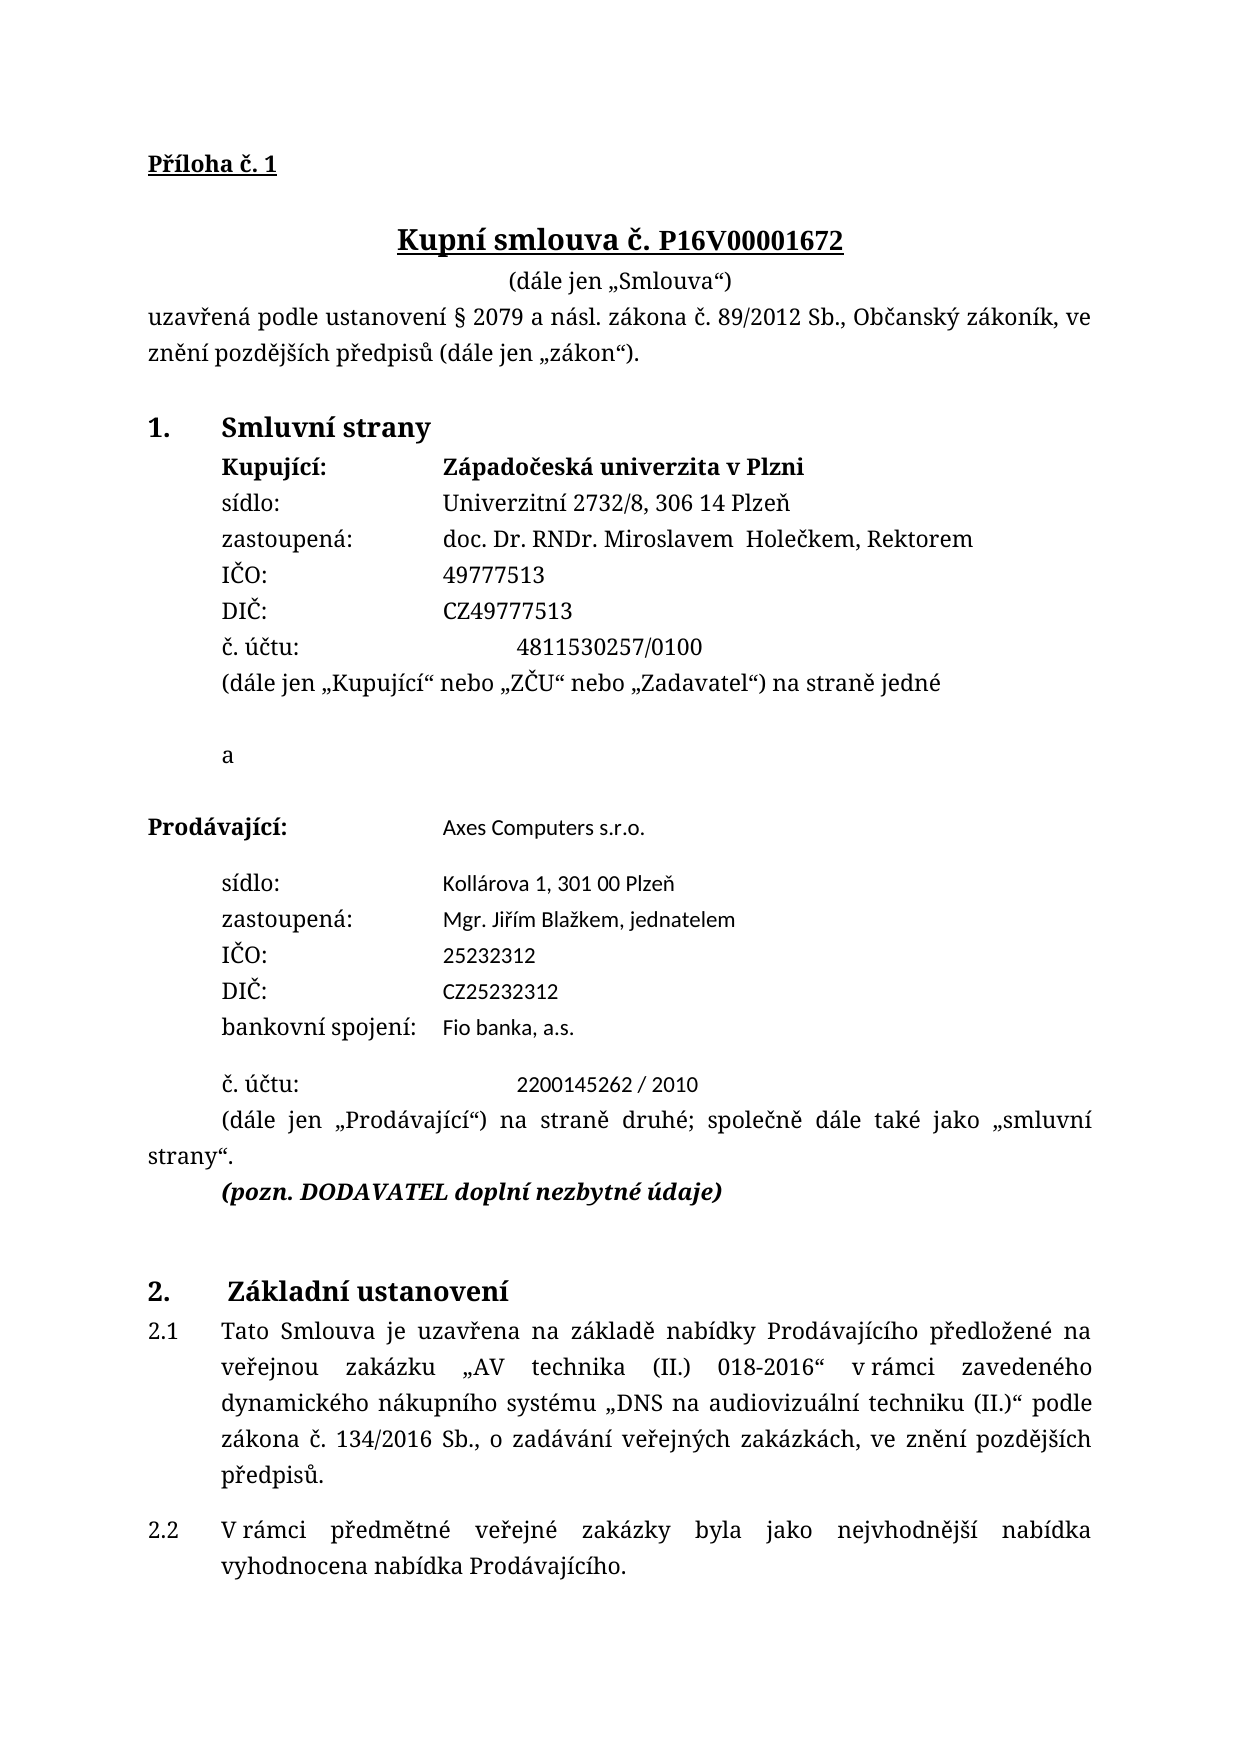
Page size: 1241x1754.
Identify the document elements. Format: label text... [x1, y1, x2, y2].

text (dále jen „Prodávající“) na straně druhé; společně dále také jako „smluvní strany“. [148, 1104, 1093, 1171]
text Prodávající: Axes Computers s.r.o. [148, 811, 1093, 842]
text IČO: 25232312 [221, 939, 1093, 971]
text Kupní smlouva č. P16V00001672 [148, 219, 1093, 259]
text a [221, 739, 1093, 770]
text zastoupená: doc. Dr. RNDr. Miroslavem Holečkem, Rektorem [221, 523, 1093, 554]
text 2.2 V rámci předmětné veřejné zakázky byla jako nejvhodnější nabídka vyhodnocena nabídka Prodávajícího. [148, 1514, 1093, 1581]
text sídlo: Univerzitní 2732/8, 306 14 Plzeň [221, 487, 1093, 518]
text Příloha č. 1 [148, 148, 1093, 179]
text zastoupená: Mgr. Jiřím Blažkem, jednatelem [221, 903, 1093, 934]
text 2.1 Tato Smlouva je uzavřena na základě nabídky Prodávajícího předložené na veřejnou zakázku „AV technika (II.) 018-2016“ v rámci zavedeného dynamického nákupního systému „DNS na audiovizuální techniku (II.)“ podle zákona č. 134/2016 Sb., o zadávání veřejných zakázkách, ve znění pozdějších předpisů. [148, 1315, 1093, 1490]
text DIČ: CZ25232312 [221, 975, 1093, 1006]
text (dále jen „Kupující“ nebo „ZČU“ nebo „Zadavatel“) na straně jedné [221, 667, 1093, 698]
text (pozn. DODAVATEL doplní nezbytné údaje) [148, 1176, 1093, 1207]
text IČO: 49777513 [221, 559, 1093, 590]
text Kupující: Západočeská univerzita v Plzni [221, 451, 1093, 482]
text bankovní spojení: Fio banka, a.s. [148, 1011, 1093, 1042]
text uzavřená podle ustanovení § 2079 a násl. zákona č. 89/2012 Sb., Občanský zákoník, ve znění pozdějších předpisů (dále jen „zákon“). [148, 301, 1093, 368]
text sídlo: Kollárova 1, 301 00 Plzeň [221, 867, 1093, 899]
text DIČ: CZ49777513 [221, 595, 1093, 626]
text č. účtu: 4811530257/0100 [221, 631, 1093, 662]
text (dále jen „Smlouva“) [148, 265, 1093, 296]
text č. účtu: 2200145262 / 2010 [221, 1068, 1093, 1099]
text 1. Smluvní strany [148, 409, 1093, 446]
text 2. Základní ustanovení [148, 1273, 1093, 1309]
